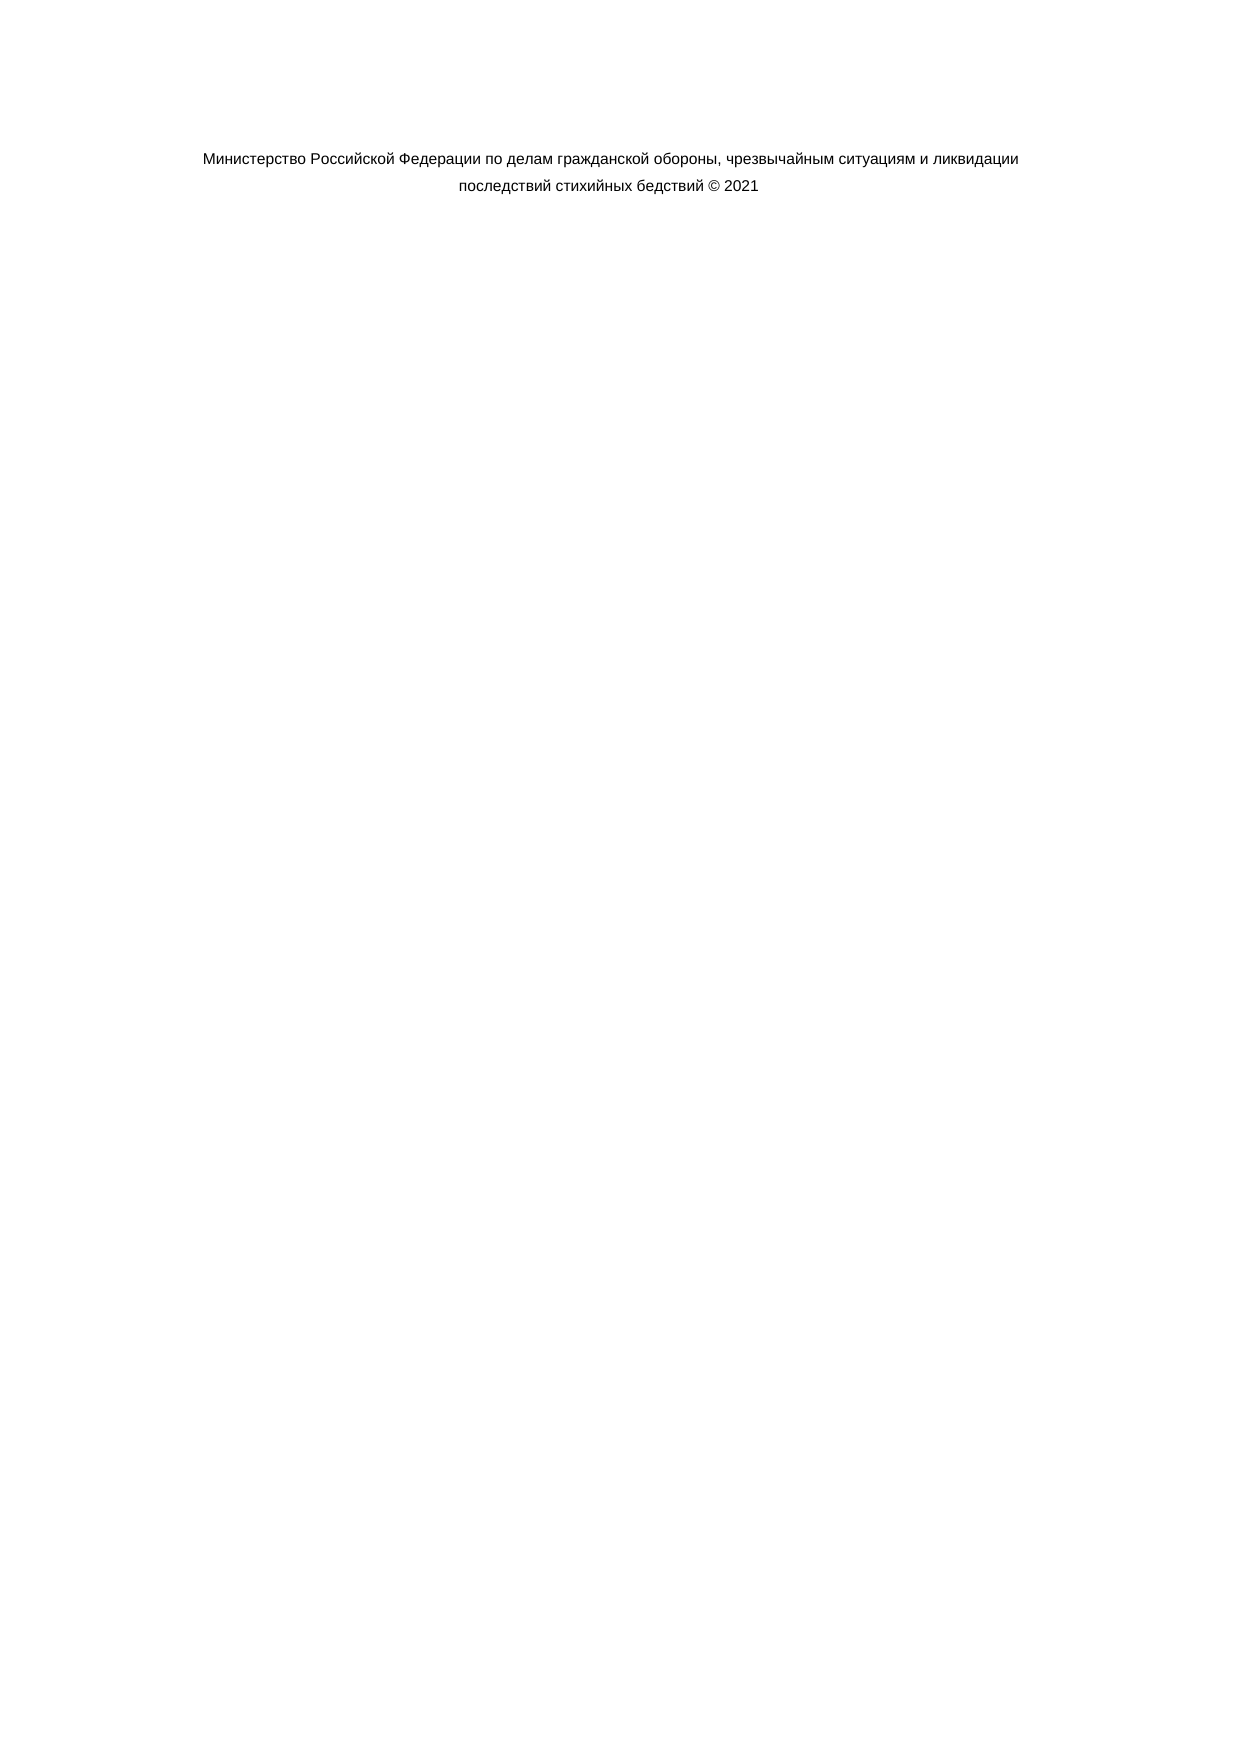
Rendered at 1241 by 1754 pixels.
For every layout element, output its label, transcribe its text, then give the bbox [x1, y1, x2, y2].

table_cell Министерство Российской Федерации по делам гражданской обороны, чрезвычайным ситуациям и ликвидации последствий стихийных бедствий © 2021 [140, 152, 1078, 232]
